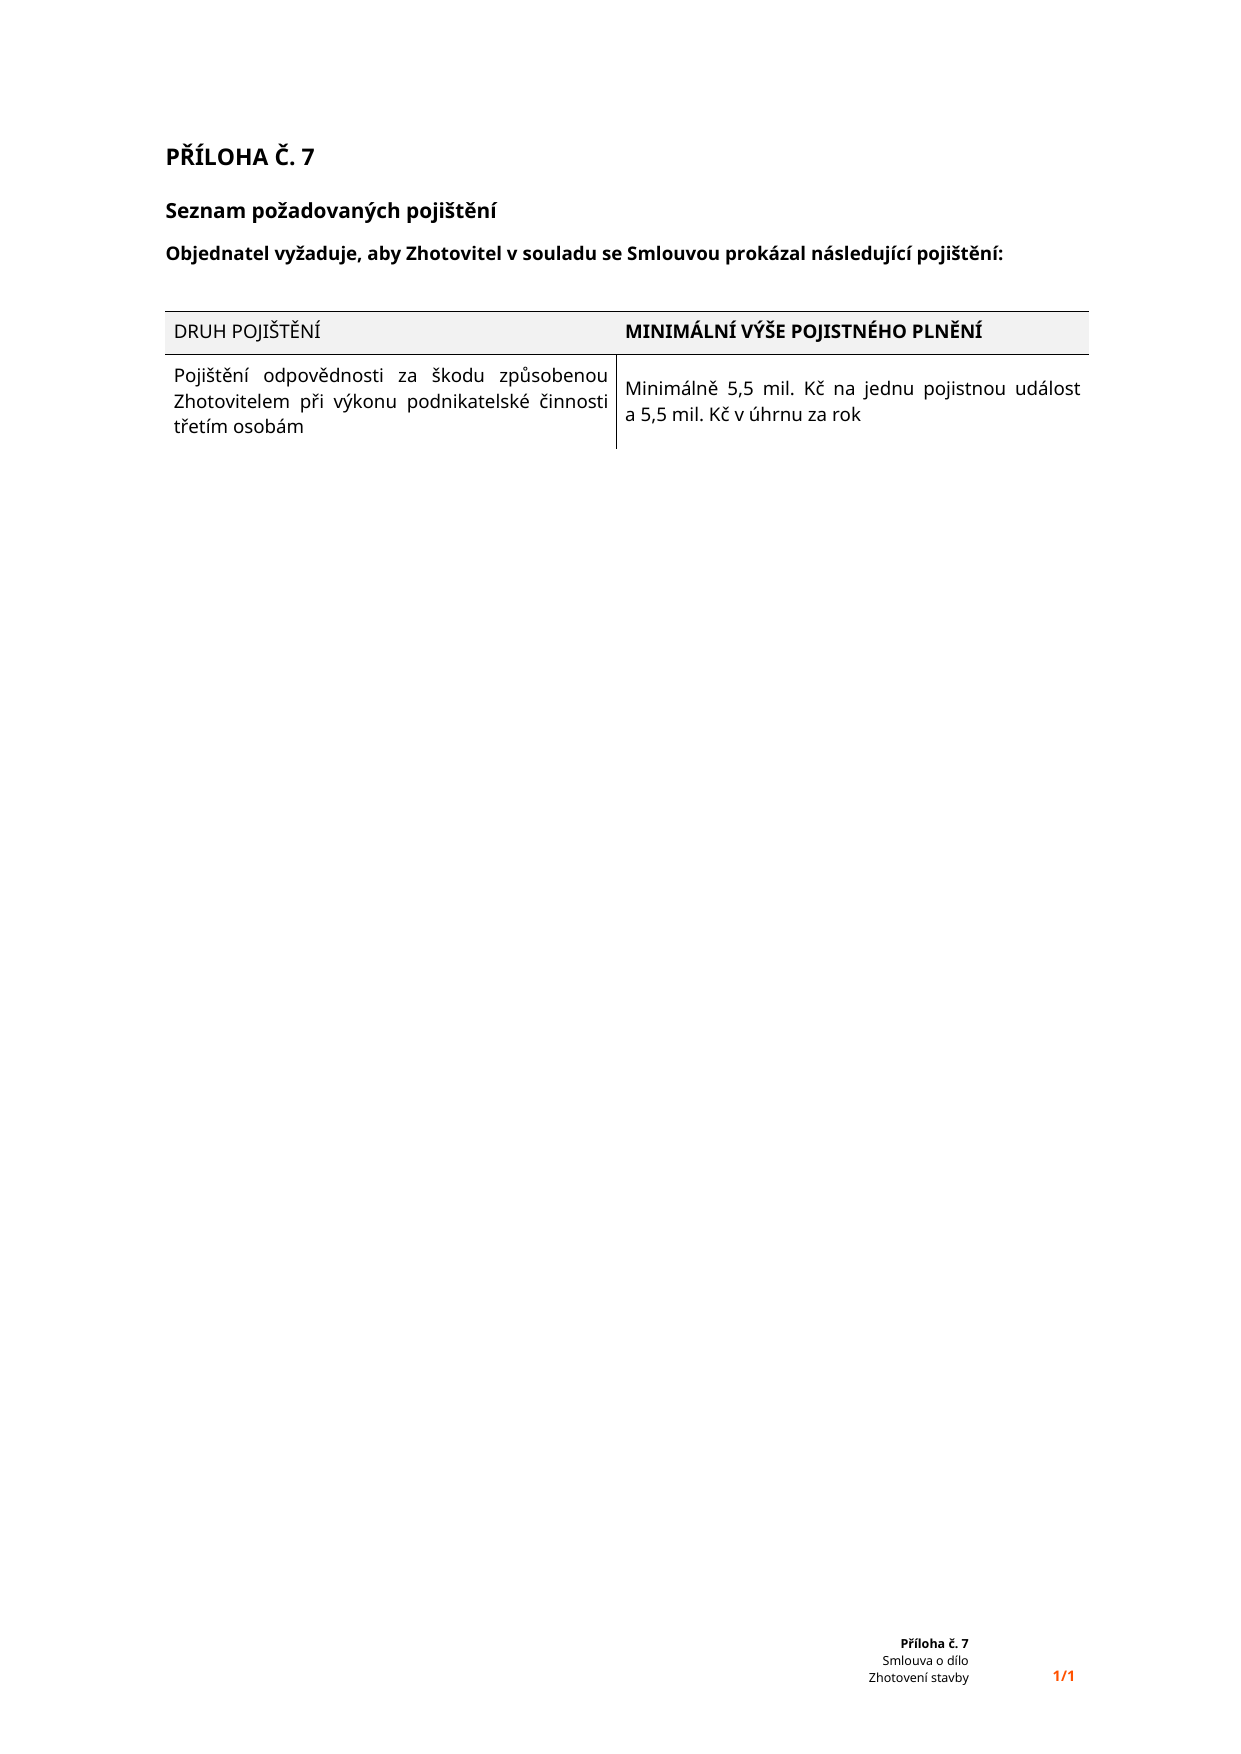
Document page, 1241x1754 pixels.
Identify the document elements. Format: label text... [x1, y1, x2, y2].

table_cell Pojištění odpovědnosti za škodu způsobenou Zhotovitelem při výkonu podnikatelské činnosti třetím osobám [165, 355, 616, 449]
text Objednatel vyžaduje, aby Zhotovitel v souladu se Smlouvou prokázal následující pojištění: [165, 240, 1075, 266]
text Příloha č. 7 [165, 141, 1075, 173]
table_cell Minimálně 5,5 mil. Kč na jednu pojistnou událost a 5,5 mil. Kč v úhrnu za rok [617, 355, 1089, 449]
text Seznam požadovaných pojištění [165, 197, 1075, 225]
table_header DRUH POJIŠTĚNÍ [165, 312, 617, 354]
table_header MINIMÁLNÍ VÝŠE POJISTNÉHO PLNĚNÍ [617, 312, 1089, 354]
